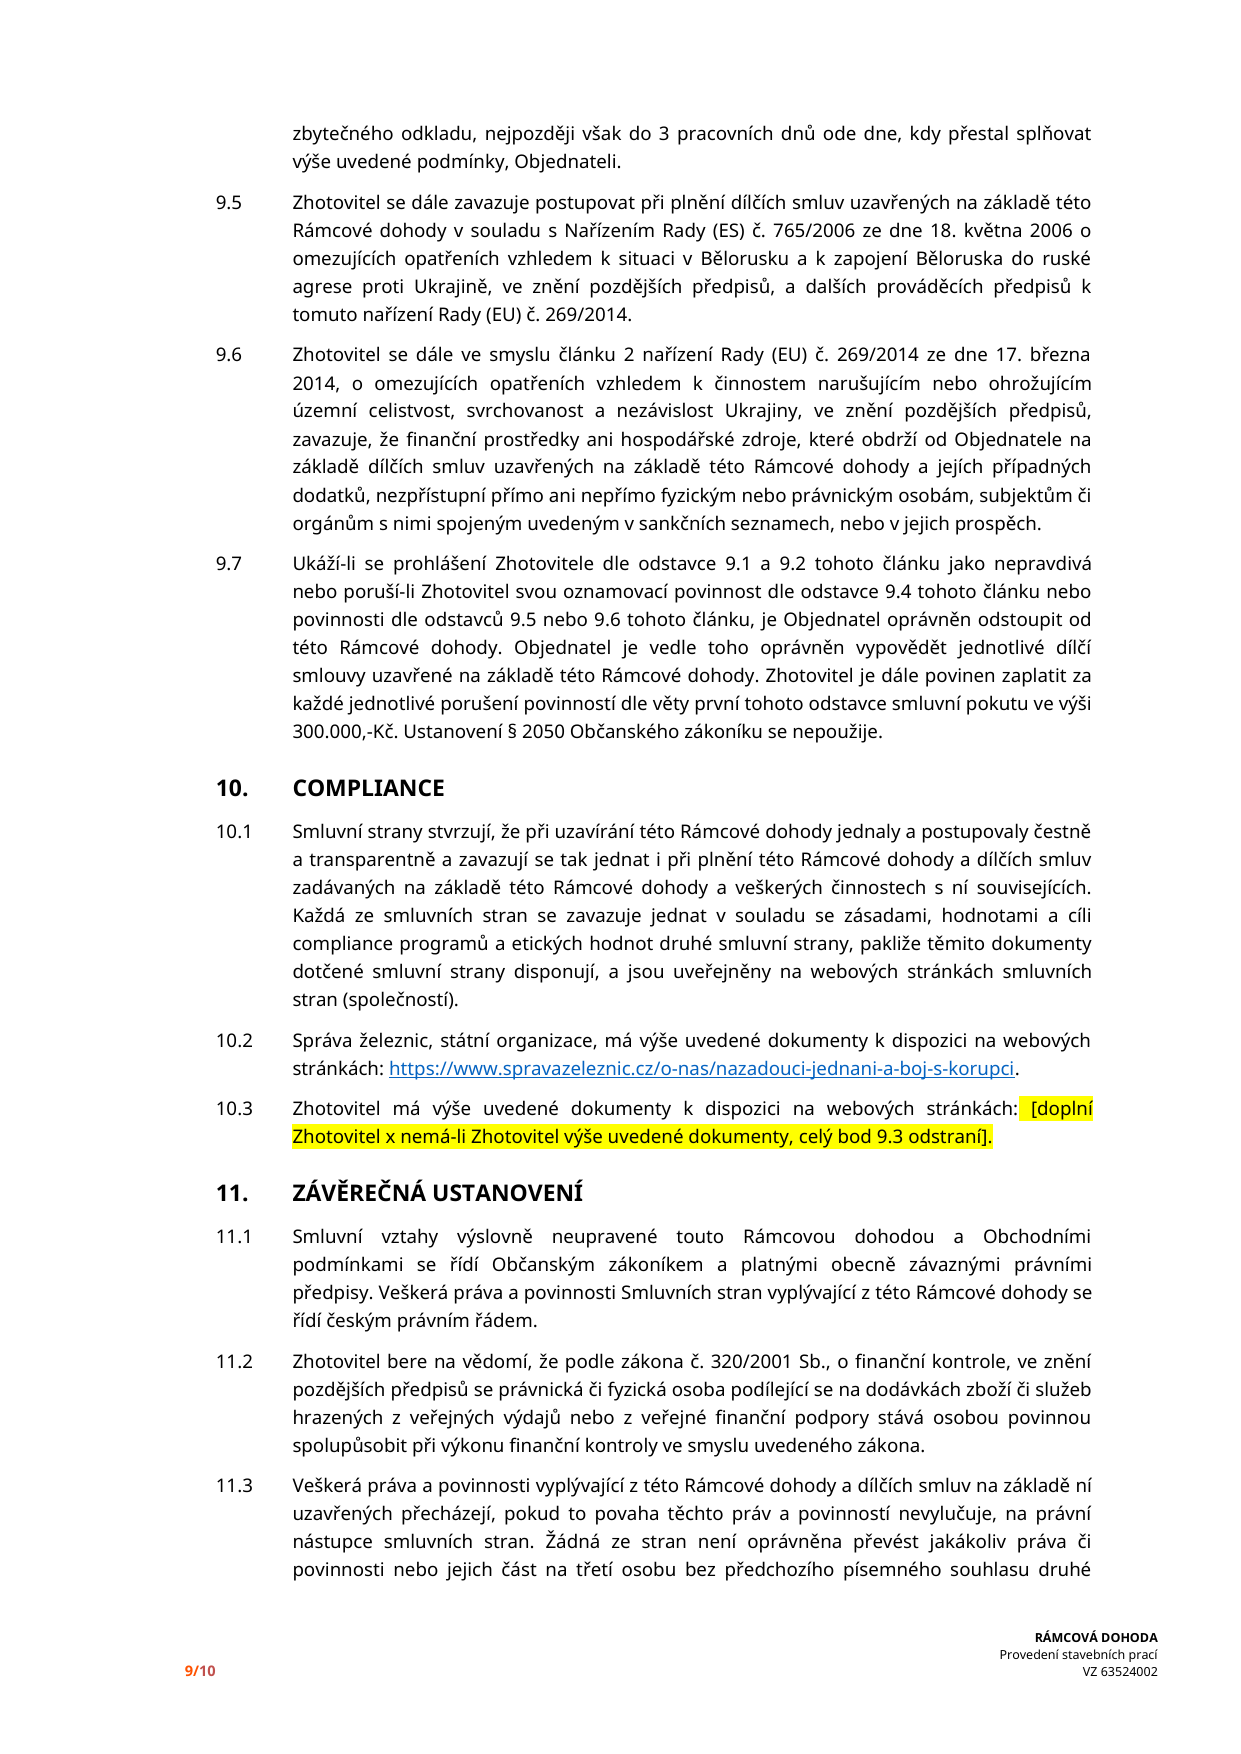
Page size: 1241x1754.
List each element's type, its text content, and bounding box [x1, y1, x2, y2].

text Smluvní strany stvrzují, že při uzavírání této Rámcové dohody jednaly a postupovaly čestně a transparentně a zavazují se tak jednat i při plnění této Rámcové dohody a dílčích smluv zadávaných na základě této Rámcové dohody a veškerých činnostech s ní souvisejících. Každá ze smluvních stran se zavazuje jednat v souladu se zásadami, hodnotami a cíli compliance programů a etických hodnot druhé smluvní strany, pakliže těmito dokumenty dotčené smluvní strany disponují, a jsou uveřejněny na webových stránkách smluvních stran (společností). [216, 818, 1093, 1012]
text Compliance [216, 772, 1093, 803]
text Zhotovitel se dále ve smyslu článku 2 nařízení Rady (EU) č. 269/2014 ze dne 17. března 2014, o omezujících opatřeních vzhledem k činnostem narušujícím nebo ohrožujícím územní celistvost, svrchovanost a nezávislost Ukrajiny, ve znění pozdějších předpisů, zavazuje, že finanční prostředky ani hospodářské zdroje, které obdrží od Objednatele na základě dílčích smluv uzavřených na základě této Rámcové dohody a jejích případných dodatků, nezpřístupní přímo ani nepřímo fyzickým nebo právnickým osobám, subjektům či orgánům s nimi spojeným uvedeným v sankčních seznamech, nebo v jejich prospěch. [216, 342, 1093, 535]
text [216, 121, 1093, 174]
text Správa železnic, státní organizace, má výše uvedené dokumenty k dispozici na webových stránkách: https://www.spravazeleznic.cz/o-nas/nazadouci-jednani-a-boj-s-korupci. [216, 1027, 1093, 1081]
text ZÁVĚREČNÁ USTANOVENÍ [216, 1177, 1093, 1208]
text Zhotovitel bere na vědomí, že podle zákona č. 320/2001 Sb., o finanční kontrole, ve znění pozdějších předpisů se právnická či fyzická osoba podílející se na dodávkách zboží či služeb hrazených z veřejných výdajů nebo z veřejné finanční podpory stává osobou povinnou spolupůsobit při výkonu finanční kontroly ve smyslu uvedeného zákona. [216, 1348, 1093, 1458]
text Ukáží-li se prohlášení Zhotovitele dle odstavce 9.1 a 9.2 tohoto článku jako nepravdivá nebo poruší-li Zhotovitel svou oznamovací povinnost dle odstavce 9.4 tohoto článku nebo povinnosti dle odstavců 9.5 nebo 9.6 tohoto článku, je Objednatel oprávněn odstoupit od této Rámcové dohody. Objednatel je vedle toho oprávněn vypovědět jednotlivé dílčí smlouvy uzavřené na základě této Rámcové dohody. Zhotovitel je dále povinen zaplatit za každé jednotlivé porušení povinností dle věty první tohoto odstavce smluvní pokutu ve výši 300.000,-Kč. Ustanovení § 2050 Občanského zákoníku se nepoužije. [216, 550, 1093, 744]
text Zhotovitel má výše uvedené dokumenty k dispozici na webových stránkách: [doplní Zhotovitel x nemá-li Zhotovitel výše uvedené dokumenty, celý bod 9.3 odstraní]. [216, 1096, 1093, 1149]
text Zhotovitel se dále zavazuje postupovat při plnění dílčích smluv uzavřených na základě této Rámcové dohody v souladu s Nařízením Rady (ES) č. 765/2006 ze dne 18. května 2006 o omezujících opatřeních vzhledem k situaci v Bělorusku a k zapojení Běloruska do ruské agrese proti Ukrajině, ve znění pozdějších předpisů, a dalších prováděcích předpisů k tomuto nařízení Rady (EU) č. 269/2014. [216, 189, 1093, 327]
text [216, 1473, 1093, 1582]
text Smluvní vztahy výslovně neupravené touto Rámcovou dohodou a Obchodními podmínkami se řídí Občanským zákoníkem a platnými obecně závaznými právními předpisy. Veškerá práva a povinnosti Smluvních stran vyplývající z této Rámcové dohody se řídí českým právním řádem. [216, 1223, 1093, 1333]
